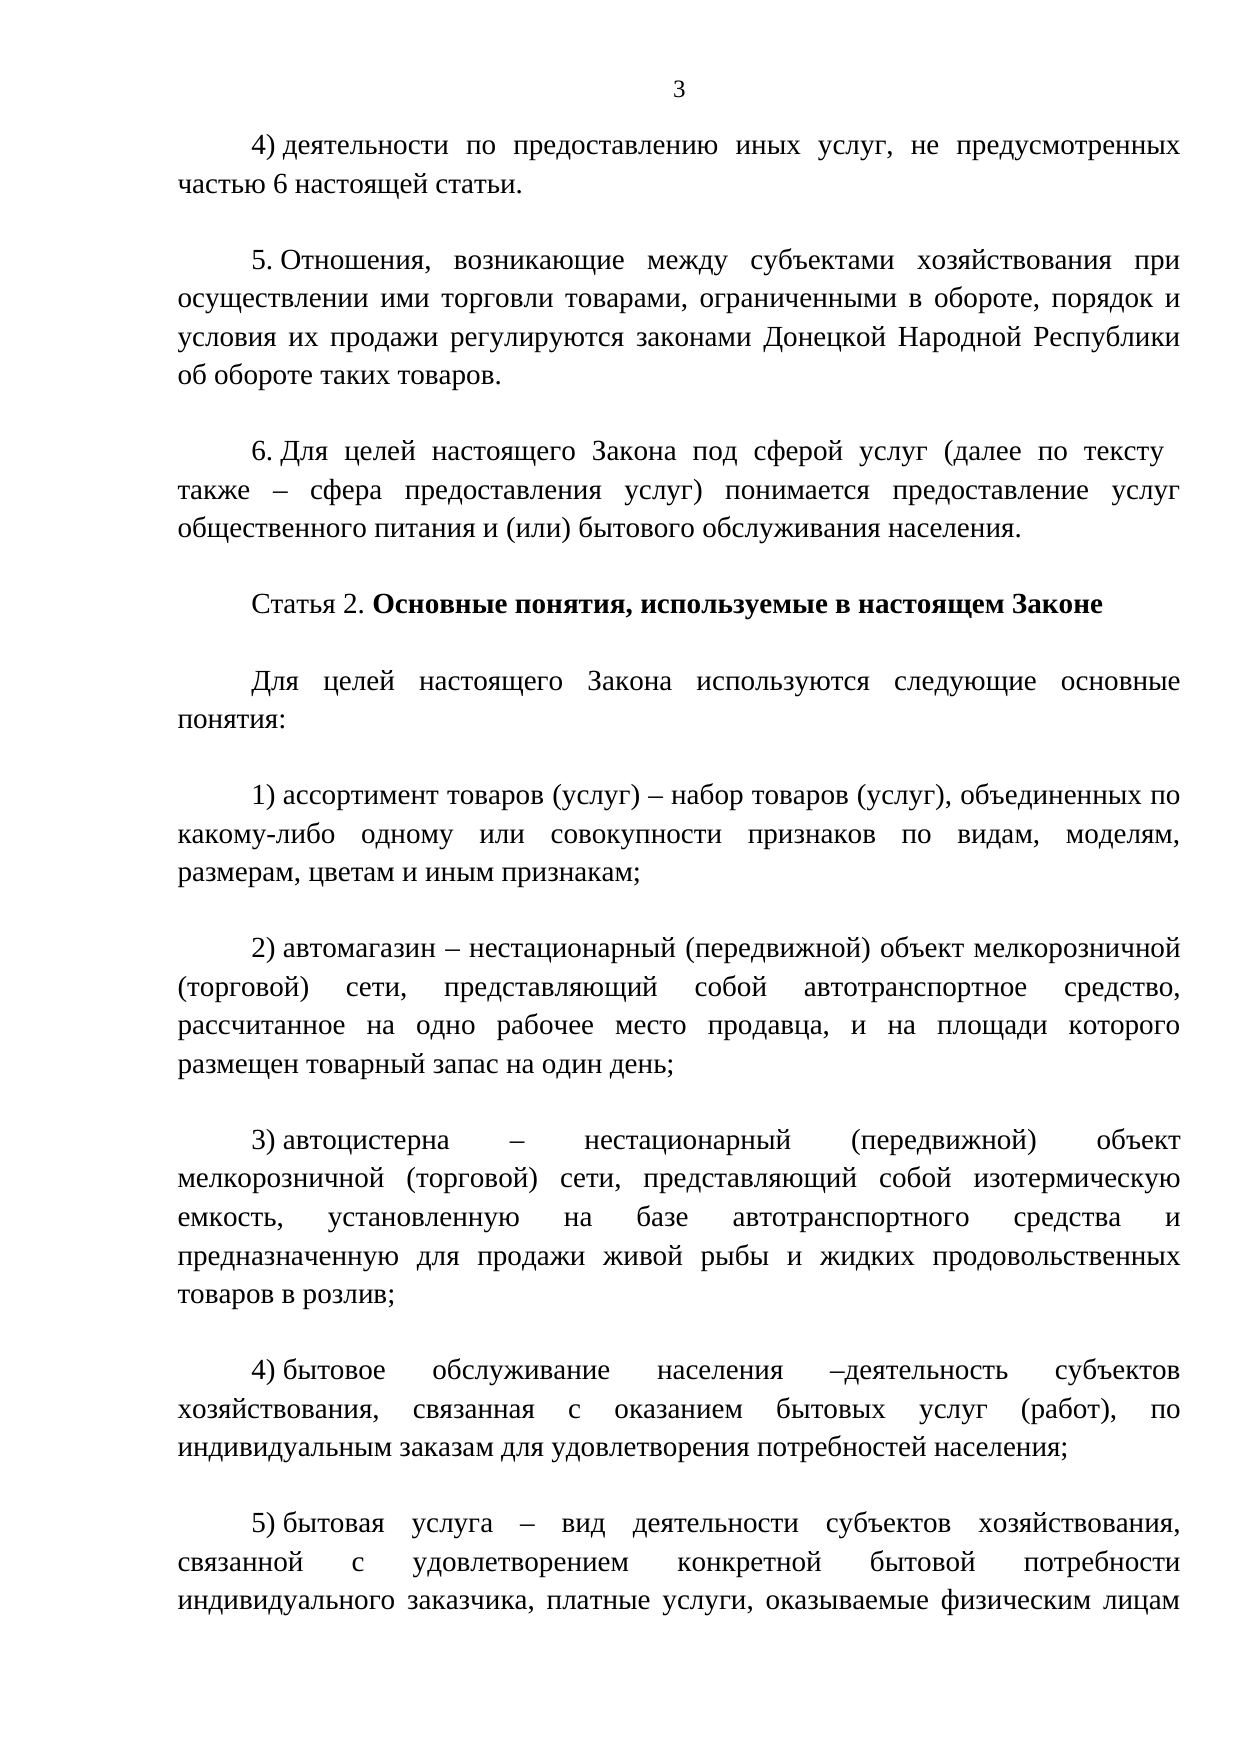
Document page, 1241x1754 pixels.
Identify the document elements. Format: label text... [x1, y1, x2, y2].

text Для целей настоящего Закона используются следующие основные понятия: [177, 663, 1181, 735]
text 3) автоцистерна – нестационарный (передвижной) объект мелкорозничной (торговой) сети, представляющий собой изотермическую емкость, установленную на базе автотранспортного средства и предназначенную для продажи живой рыбы и жидких продовольственных товаров в розлив; [177, 1122, 1181, 1310]
text 4) бытовое обслуживание населения –деятельность субъектов хозяйствования, связанная с оказанием бытовых услуг (работ), по индивидуальным заказам для удовлетворения потребностей населения; [177, 1352, 1181, 1463]
text 1) ассортимент товаров (услуг) – набор товаров (услуг), объединенных по какому-либо одному или совокупности признаков по видам, моделям, размерам, цветам и иным признакам; [177, 777, 1181, 888]
text 2) автомагазин – нестационарный (передвижной) объект мелкорозничной (торговой) сети, представляющий собой автотранспортное средство, рассчитанное на одно рабочее место продавца, и на площади которого размещен товарный запас на один день; [177, 930, 1181, 1079]
text 5. Отношения, возникающие между субъектами хозяйствования при осуществлении ими торговли товарами, ограниченными в обороте, порядок и условия их продажи регулируются законами Донецкой Народной Республики об обороте таких товаров. [177, 242, 1181, 391]
text 4) деятельности по предоставлению иных услуг, не предусмотренных частью 6 настоящей статьи. [177, 127, 1181, 199]
text 6. Для целей настоящего Закона под сферой услуг (далее по тексту также – сфера предоставления услуг) понимается предоставление услуг общественного питания и (или) бытового обслуживания населения. [177, 433, 1181, 544]
text Статья 2. Основные понятия, используемые в настоящем Законе [177, 587, 1181, 620]
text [177, 1505, 1181, 1616]
